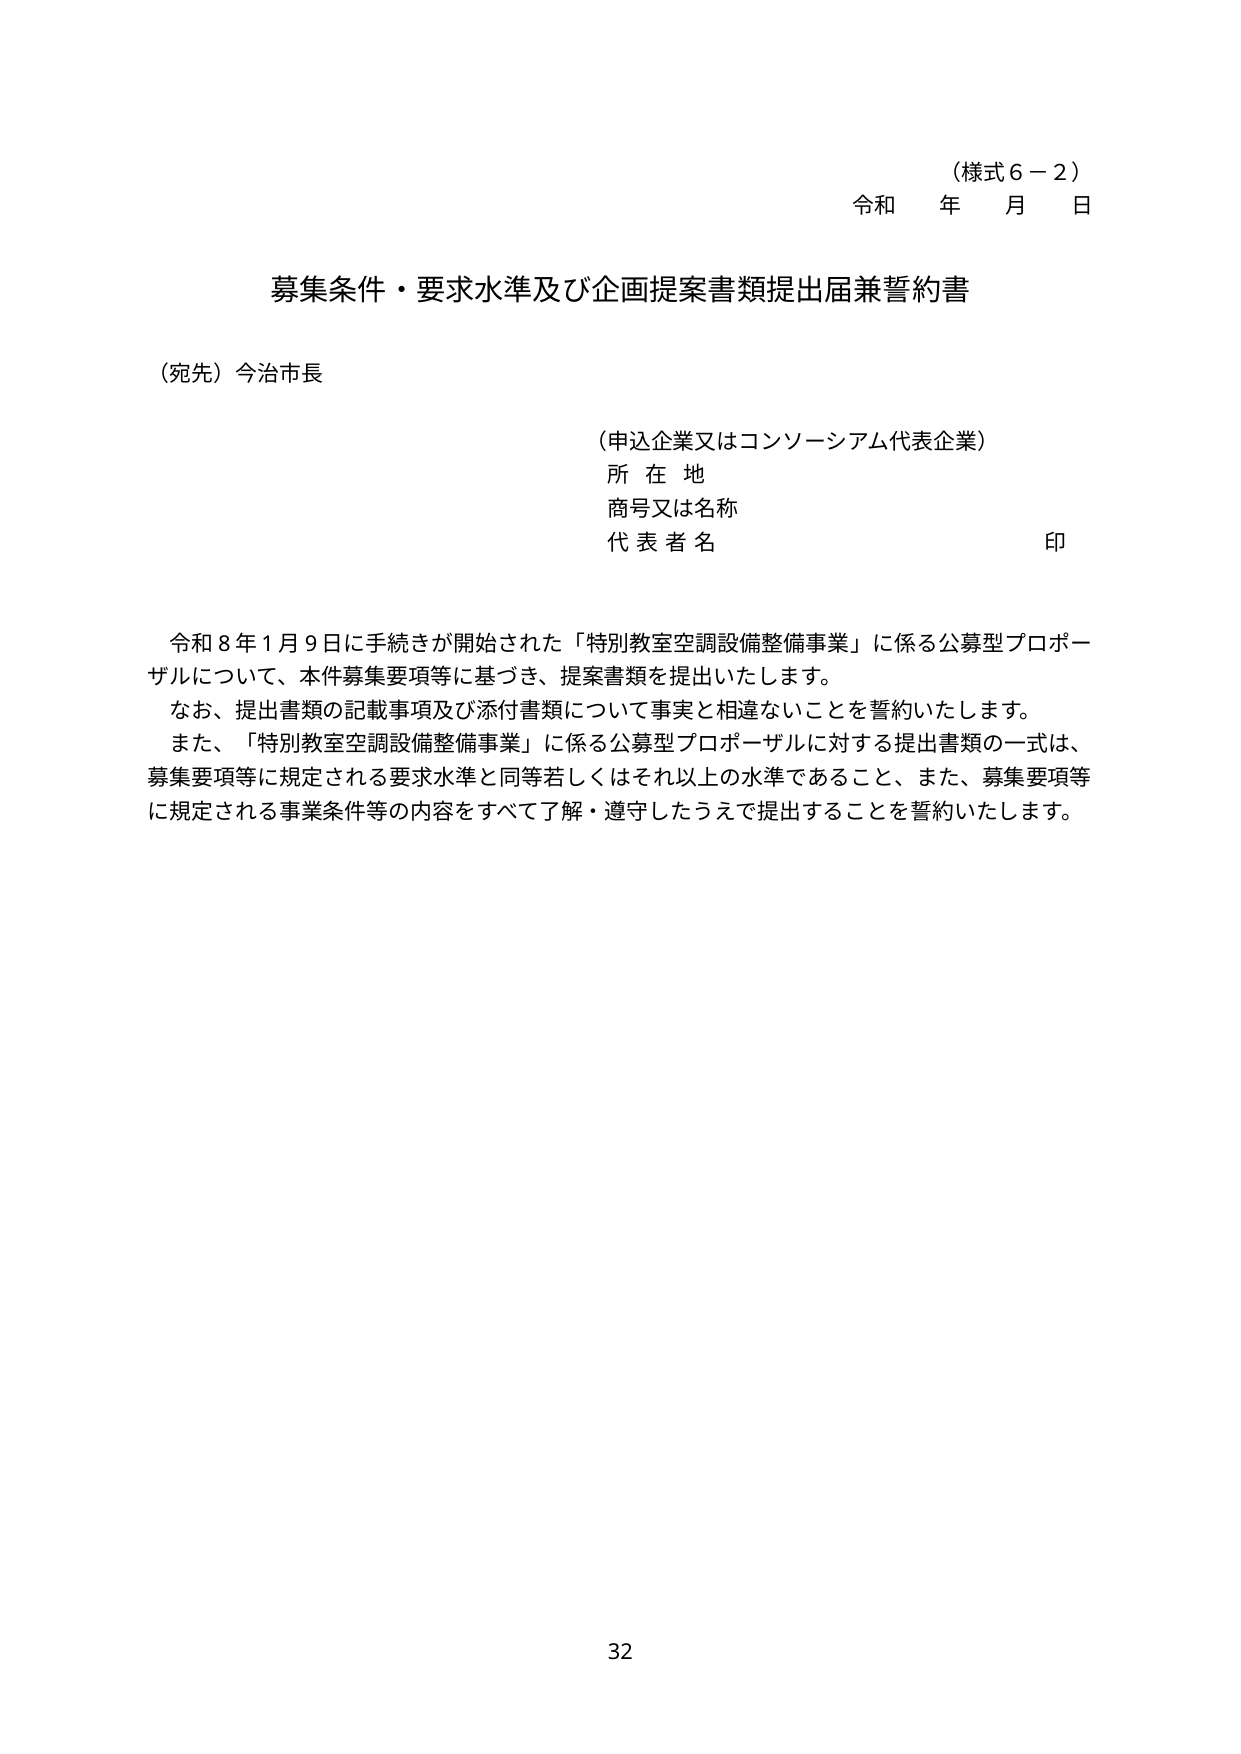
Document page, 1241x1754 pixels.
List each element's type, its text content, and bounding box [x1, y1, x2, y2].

text 募集条件・要求水準及び企画提案書類提出届兼誓約書 [148, 254, 1092, 322]
text （申込企業又はコンソーシアム代表企業） [585, 423, 1092, 456]
text （宛先）今治市長 [148, 355, 1092, 389]
text また、「特別教室空調設備整備事業」に係る公募型プロポーザルに対する提出書類の一式は、募集要項等に規定される要求水準と同等若しくはそれ以上の水準であること、また、募集要項等に規定される事業条件等の内容をすべて了解・遵守したうえで提出することを誓約いたします。 [148, 726, 1092, 826]
text 所在地 [607, 456, 1092, 490]
text 令和8年1月9日に手続きが開始された「特別教室空調設備整備事業」に係る公募型プロポーザルについて、本件募集要項等に基づき、提案書類を提出いたします。 [148, 624, 1092, 692]
text 代表者名 印 [607, 524, 1092, 557]
text なお、提出書類の記載事項及び添付書類について事実と相違ないことを誓約いたします。 [148, 692, 1092, 726]
text 商号又は名称 [607, 490, 1092, 524]
text 令和 年 月 日 [148, 187, 1092, 221]
text （様式６－２） [148, 153, 1092, 187]
